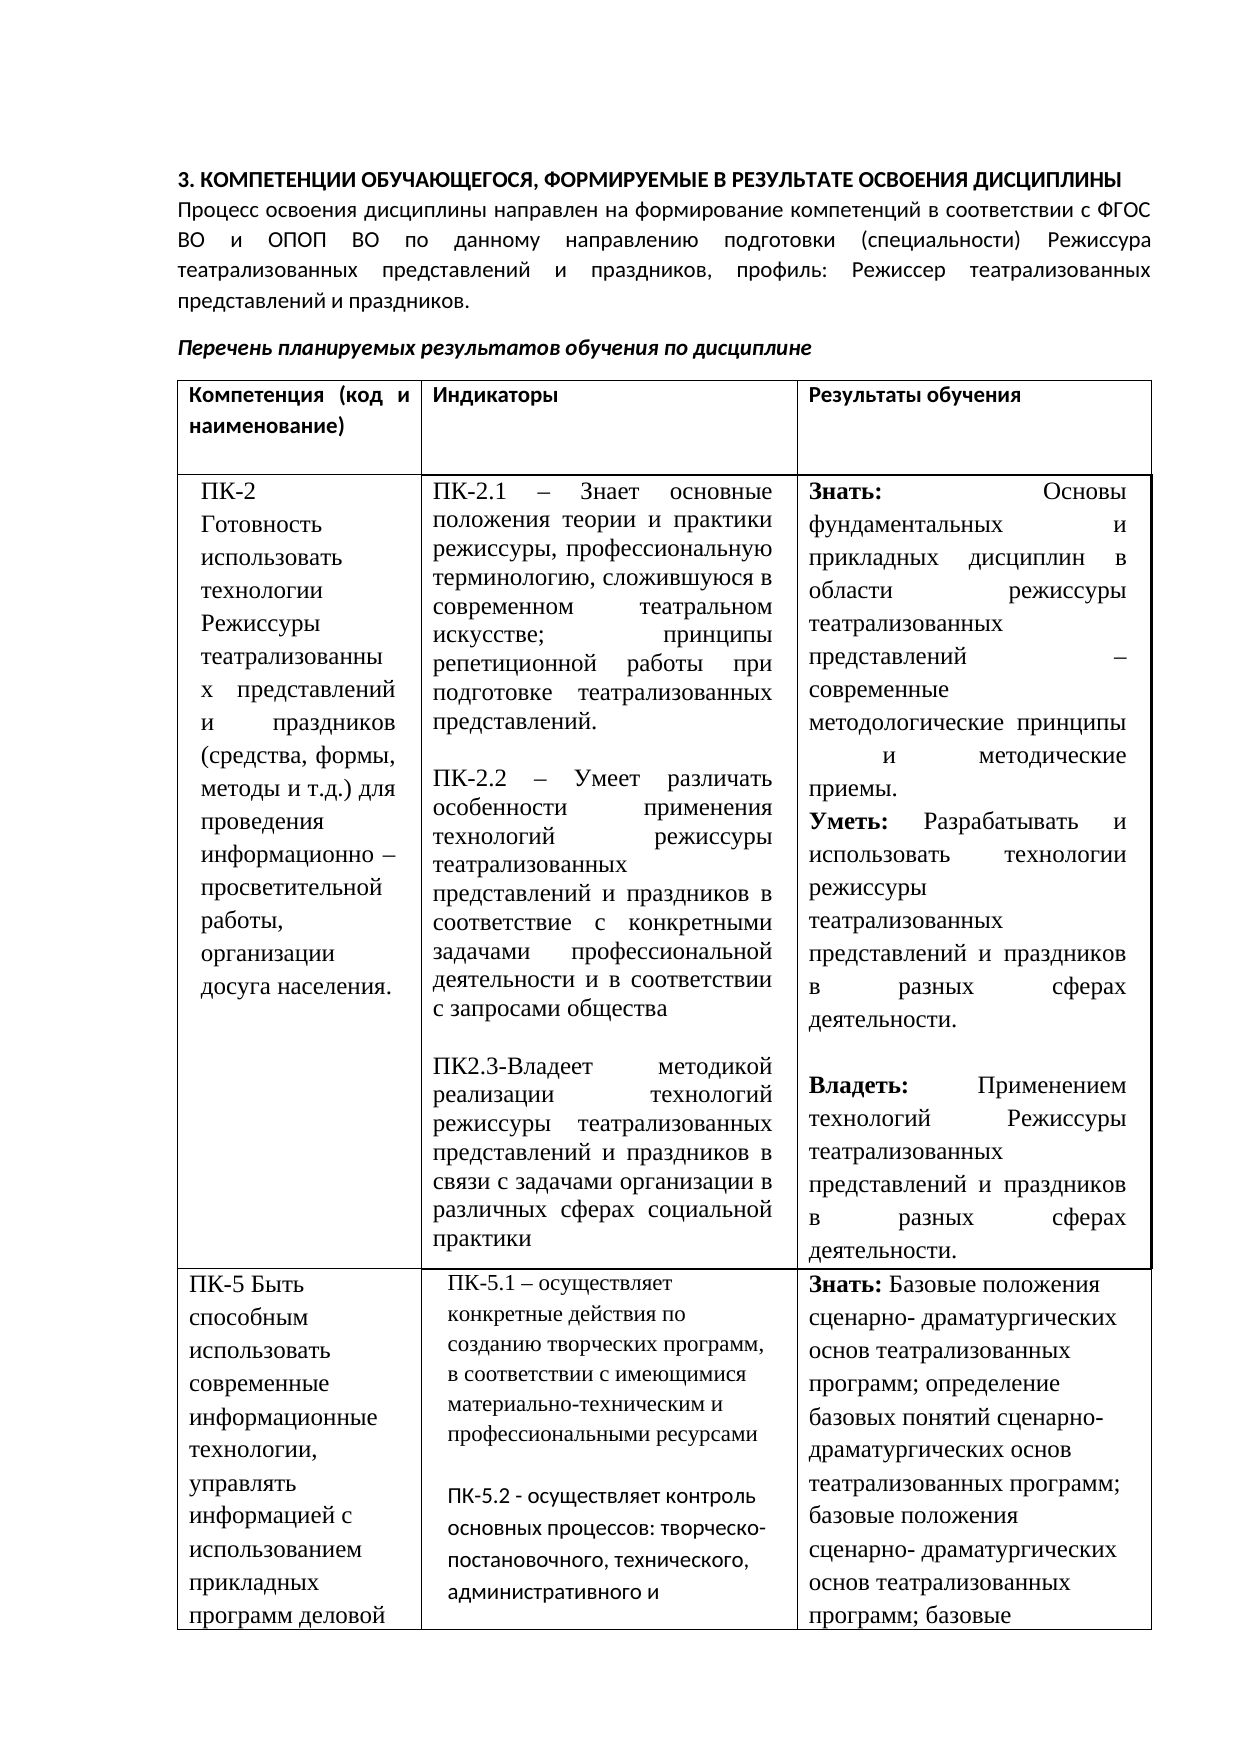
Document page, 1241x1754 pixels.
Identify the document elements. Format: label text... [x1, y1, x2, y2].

table_header Компетенция (код и наименование) [178, 381, 421, 474]
text 3. КОМПЕТЕНЦИИ ОБУЧАЮЩЕГОСЯ, ФОРМИРУЕМЫЕ В РЕЗУЛЬТАТЕ ОСВОЕНИЯ ДИСЦИПЛИНЫ [177, 165, 1152, 193]
table_cell ПК-2 Готовность использовать технологии Режиссуры театрализованных представлений и праздников (средства, формы, методы и т.д.) для проведения информационно – просветительной работы, организации досуга населения. [178, 475, 421, 1268]
table_header Индикаторы [422, 381, 797, 474]
table_header Результаты обучения [798, 381, 1151, 474]
text Перечень планируемых результатов обучения по дисциплине [177, 333, 1152, 361]
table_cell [178, 1269, 421, 1628]
text Процесс освоения дисциплины направлен на формирование компетенций в соответствии с ФГОС ВО и ОПОП ВО по данному направлению подготовки (специальности) Режиссура театрализованных представлений и праздников, профиль: Режиссер театрализованных представлений и праздников. [177, 195, 1152, 314]
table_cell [422, 1270, 797, 1628]
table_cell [798, 1270, 1151, 1628]
table_cell ПК-2.1 – Знает основные положения теории и практики режиссуры, профессиональную терминологию, сложившуюся в современном театральном искусстве; принципы репетиционной работы при подготовке театрализованных представлений. ПК-2.2 – Умеет различать особенности применения технологий режиссуры театрализованных представлений и праздников в соответствие с конкретными задачами профессиональной деятельности и в соответствии с запросами общества ПК2.3-Владеет методикой реализации технологий режиссуры театрализованных представлений и праздников в связи с задачами организации в различных сферах социальной практики [422, 476, 797, 1268]
table_cell Знать: Основы фундаментальных и прикладных дисциплин в области режиссуры театрализованных представлений – современные методологические принципы и методические приемы. Уметь: Разрабатывать и использовать технологии режиссуры театрализованных представлений и праздников в разных сферах деятельности. Владеть: Применением технологий Режиссуры театрализованных представлений и праздников в разных сферах деятельности. [798, 476, 1150, 1268]
